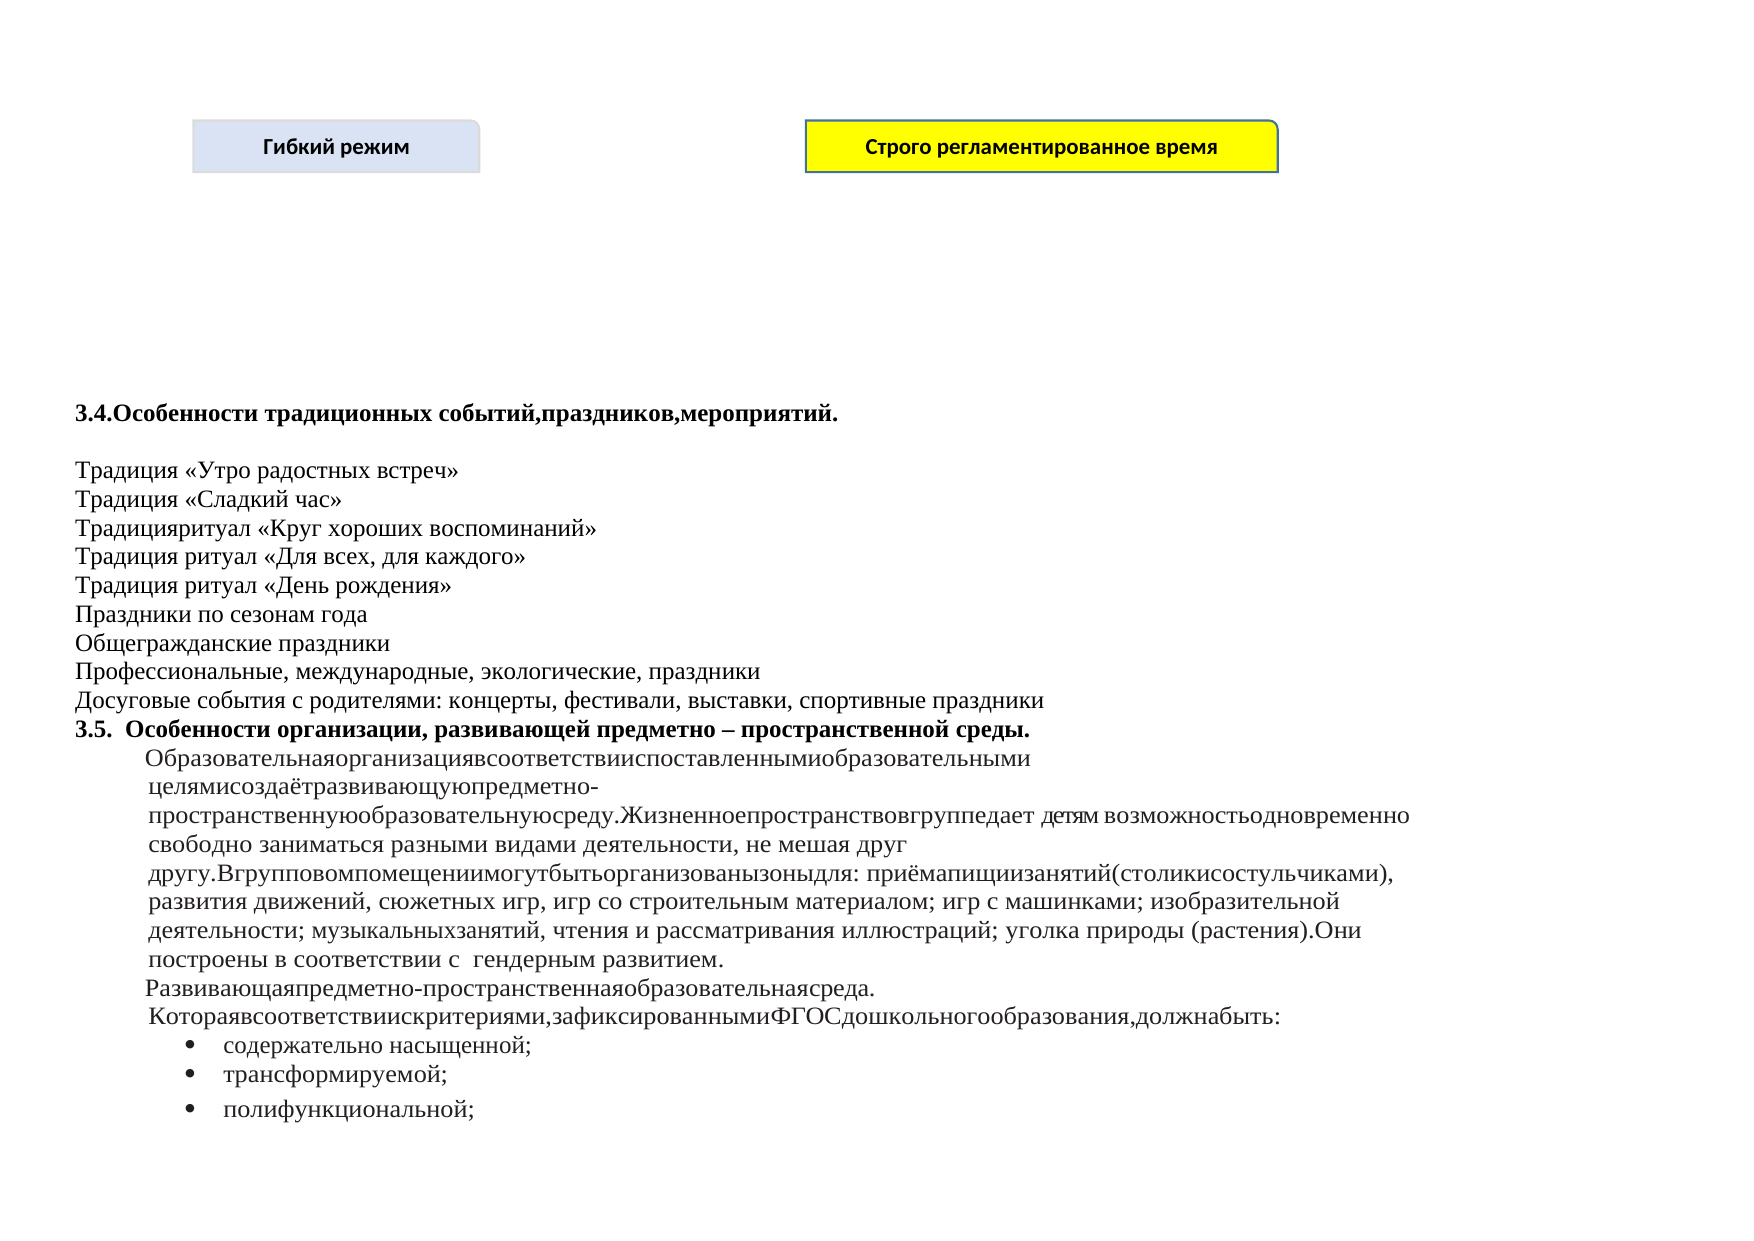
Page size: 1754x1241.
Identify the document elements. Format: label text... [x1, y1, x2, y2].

text Праздники по сезонам года [75, 599, 1679, 628]
text Традицияритуал «Круг хороших воспоминаний» [75, 513, 1679, 541]
text Профессиональные, международные, экологические, праздники [75, 656, 1679, 685]
text Традиция «Утро радостных встреч» [75, 455, 1679, 484]
list содержательно насыщенной; [186, 1030, 1186, 1059]
text Традиция «Сладкий час» [75, 484, 1679, 513]
text Традиция ритуал «Для всех, для каждого» [75, 541, 1679, 570]
text Общегражданские праздники [75, 628, 1679, 656]
text Образовательнаяорганизациявсоответствииспоставленнымиобразовательными целямисоздаётразвивающуюпредметно-пространственнуюобразовательнуюсреду.Жизненноепространствовгруппедает детям возможностьодновременно свободно заниматься разными видами деятельности, не мешая друг другу.Вгрупповомпомещениимогутбытьорганизованызоныдля: приёмапищиизанятий(столикисостульчиками), развития движений, сюжетных игр, игр со строительным материалом; игр с машинками; изобразительной деятельности; музыкальныхзанятий, чтения и рассматривания иллюстраций; уголка природы (растения).Они построены в соответствии с гендерным развитием. [144, 743, 1440, 973]
text 3.4.Особенности традиционных событий,праздников,мероприятий. [75, 398, 1679, 426]
text Традиция ритуал «День рождения» [75, 570, 1679, 599]
text Развивающаяпредметно-пространственнаяобразовательнаясреда. Котораявсоответствиискритериями,зафиксированнымиФГОСдошкольногообразования,должнабыть: [144, 973, 1440, 1030]
list полифункциональной; [186, 1094, 1186, 1122]
list трансформируемой; [186, 1059, 1186, 1088]
text 3.5. Особенности организации, развивающей предметно – пространственной среды. [75, 714, 1679, 743]
text Досуговые события с родителями: концерты, фестивали, выставки, спортивные праздники [75, 685, 1679, 714]
